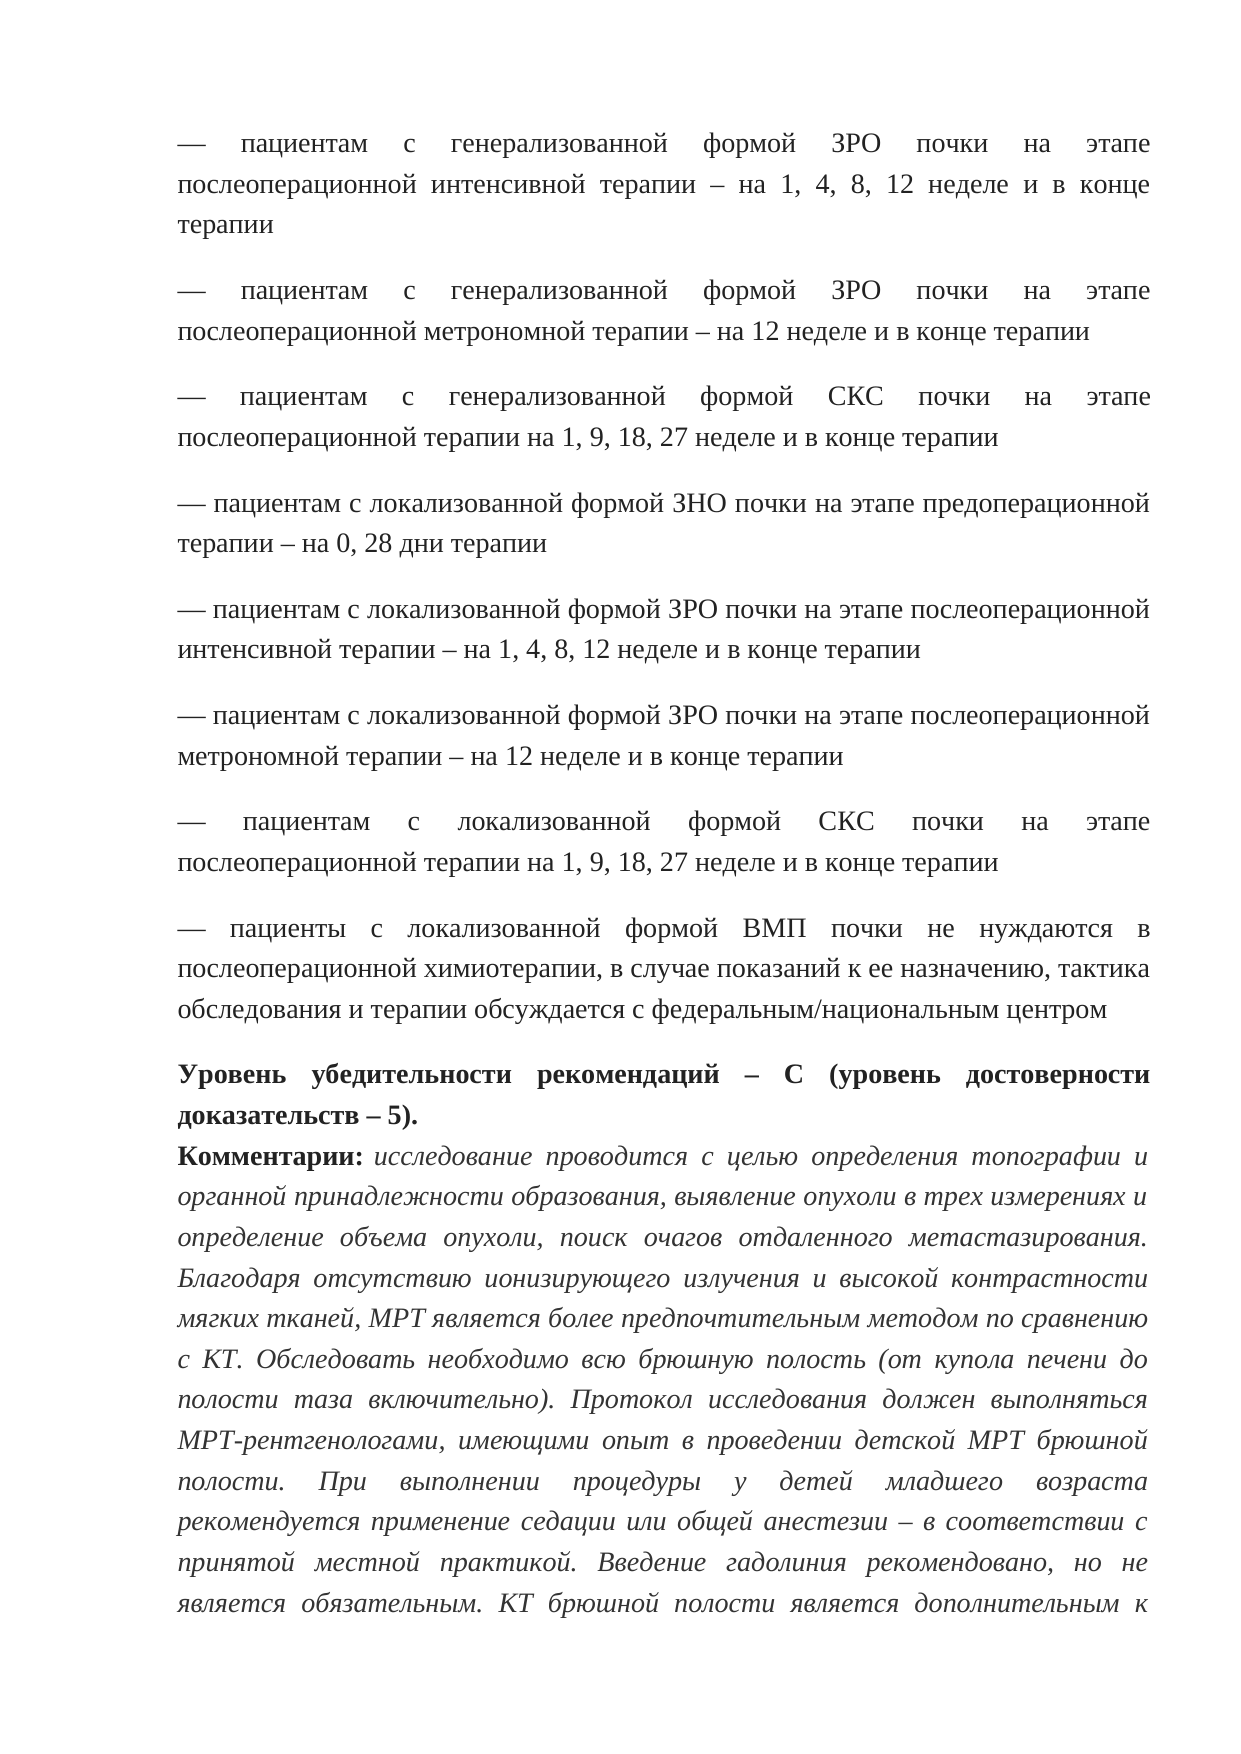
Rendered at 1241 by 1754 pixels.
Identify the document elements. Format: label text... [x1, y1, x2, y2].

text — пациентам с генерализованной формой ЗРО почки на этапе послеоперационной интенсивной терапии – на 1, 4, 8, 12 неделе и в конце терапии [177, 118, 1152, 240]
text — пациентам с локализованной формой СКС почки на этапе послеоперационной терапии на 1, 9, 18, 27 неделе и в конце терапии [177, 796, 1152, 877]
text — пациентам с локализованной формой ЗРО почки на этапе послеоперационной интенсивной терапии – на 1, 4, 8, 12 неделе и в конце терапии [177, 584, 1152, 665]
text — пациентам с локализованной формой ЗРО почки на этапе послеоперационной метрономной терапии – на 12 неделе и в конце терапии [177, 690, 1152, 771]
text — пациентам с генерализованной формой СКС почки на этапе послеоперационной терапии на 1, 9, 18, 27 неделе и в конце терапии [177, 371, 1152, 452]
text Уровень убедительности рекомендаций – С (уровень достоверности доказательств – 5). [177, 1049, 1152, 1131]
text — пациенты с локализованной формой ВМП почки не нуждаются в послеоперационной химиотерапии, в случае показаний к ее назначению, тактика обследования и терапии обсуждается с федеральным/национальным центром [177, 902, 1152, 1024]
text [177, 1131, 1152, 1618]
text — пациентам с генерализованной формой ЗРО почки на этапе послеоперационной метрономной терапии – на 12 неделе и в конце терапии [177, 265, 1152, 346]
text — пациентам с локализованной формой ЗНО почки на этапе предоперационной терапии – на 0, 28 дни терапии [177, 477, 1152, 559]
